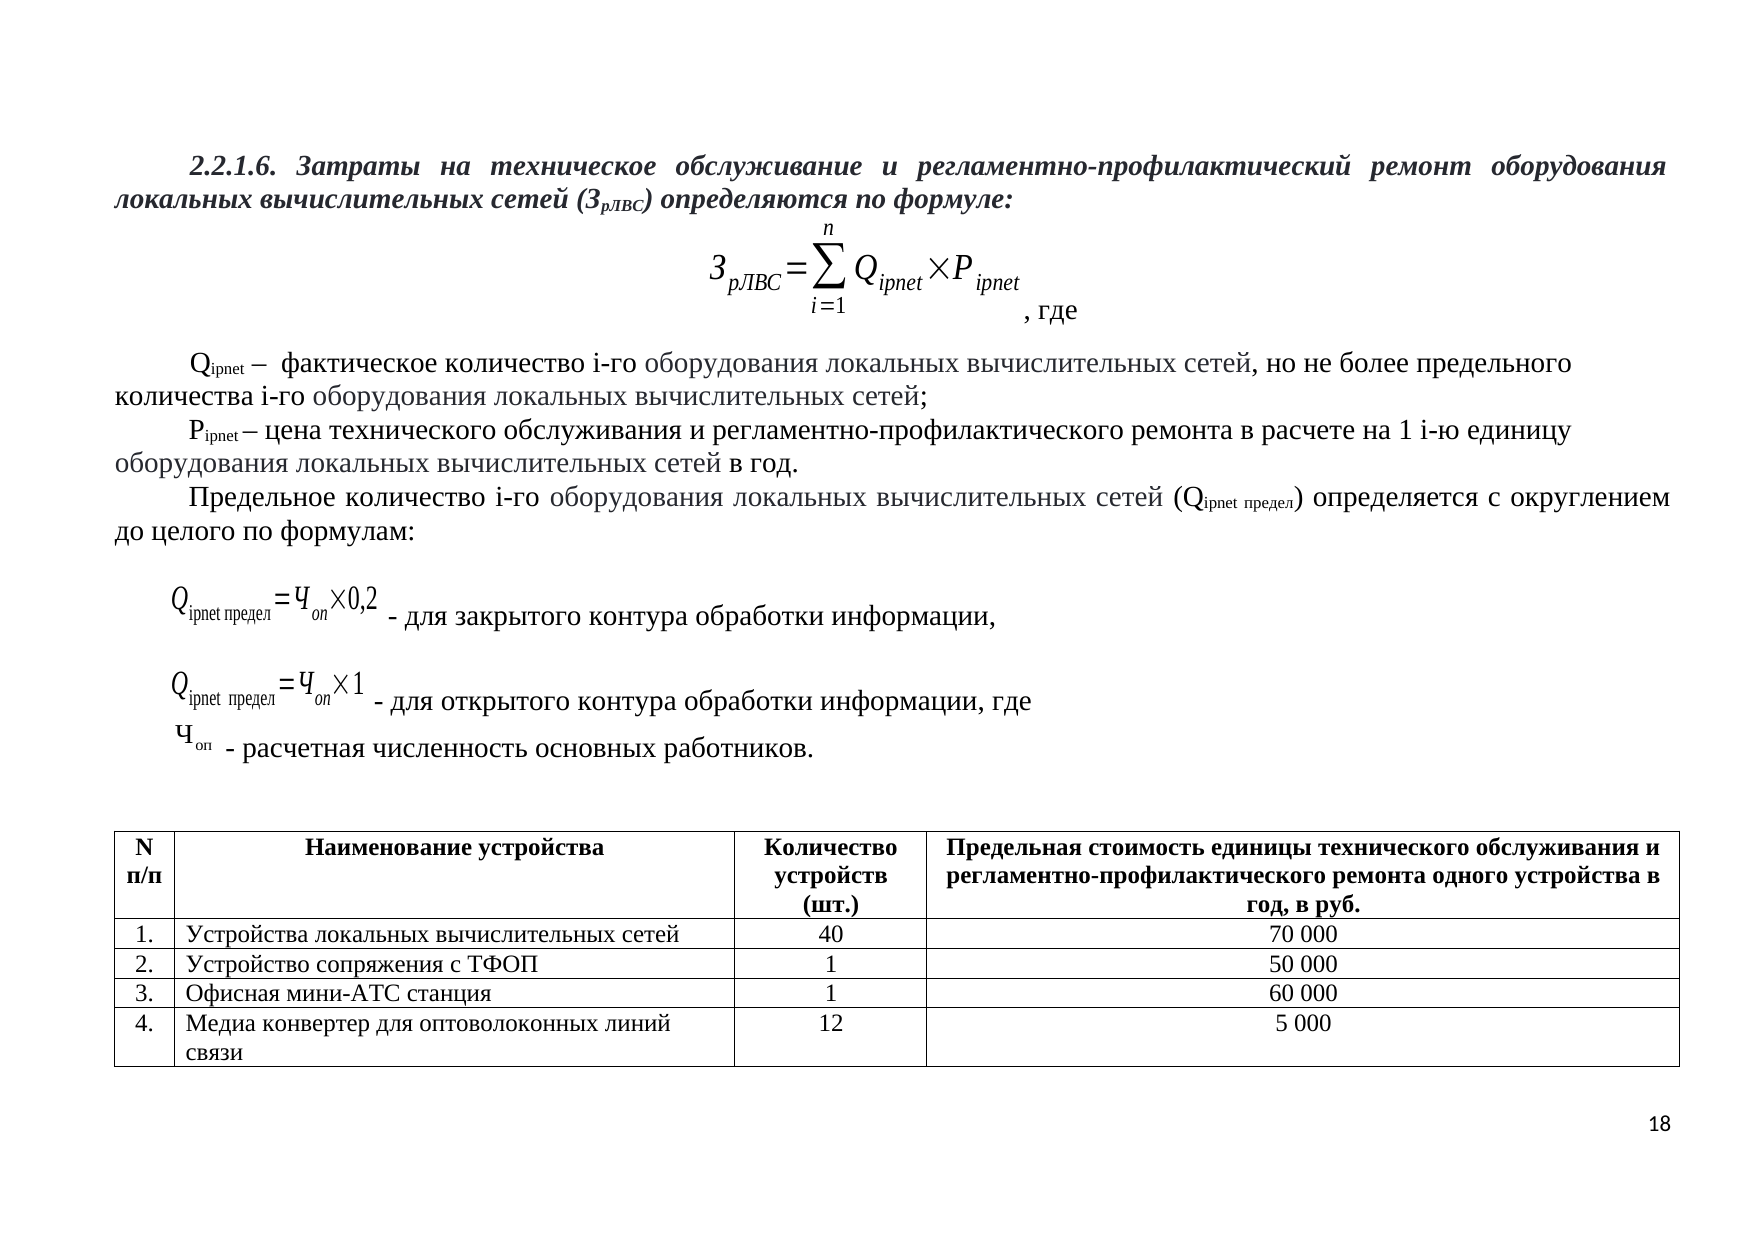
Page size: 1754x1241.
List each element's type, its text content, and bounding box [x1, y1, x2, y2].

table_cell 2. [115, 949, 174, 977]
table_cell 50 000 [927, 949, 1679, 977]
table_cell Устройства локальных вычислительных сетей [175, 919, 734, 948]
table_cell Офисная мини-АТС станция [175, 979, 734, 1007]
text - для открытого контура обработки информации, где [114, 665, 1671, 716]
table_cell 3. [115, 979, 174, 1007]
table_cell 70 000 [927, 919, 1679, 948]
table_cell 1 [735, 979, 926, 1007]
text Предельное количество i-го оборудования локальных вычислительных сетей (Qiрnet предел) определяется с округлением до целого по формулам: [114, 479, 1671, 546]
table_header Количество устройств (шт.) [735, 832, 926, 918]
table_cell Медиа конвертер для оптоволоконных линий связи [175, 1008, 734, 1066]
text - для закрытого контура обработки информации, [114, 580, 1671, 631]
table_cell 5 000 [927, 1008, 1679, 1066]
table_header N п/п [115, 832, 174, 918]
text - расчетная численность основных работников. [114, 716, 1671, 763]
table_cell 1 [735, 949, 926, 977]
table_cell 12 [735, 1008, 926, 1066]
table_cell 4. [115, 1008, 174, 1066]
table_cell 40 [735, 919, 926, 948]
text Pipnet – цена технического обслуживания и регламентно-профилактического ремонта в расчете на 1 i-ю единицу оборудования локальных вычислительных сетей в год. [114, 412, 1671, 479]
table_header Предельная стоимость единицы технического обслуживания и регламентно-профилактического ремонта одного устройства в год, в руб. [927, 832, 1679, 918]
text Qipnet – фактическое количество i-го оборудования локальных вычислительных сетей, но не более предельного количества i-го оборудования локальных вычислительных сетей; [114, 345, 1671, 412]
text , где [114, 215, 1671, 326]
table_header Наименование устройства [175, 832, 734, 918]
table_cell Устройство сопряжения с ТФОП [175, 949, 734, 977]
table_cell 1. [115, 919, 174, 948]
text 2.2.1.6. Затраты на техническое обслуживание и регламентно-профилактический ремонт оборудования локальных вычислительных сетей (ЗрЛВС) определяются по формуле: [114, 148, 1671, 215]
table_cell 60 000 [927, 979, 1679, 1007]
